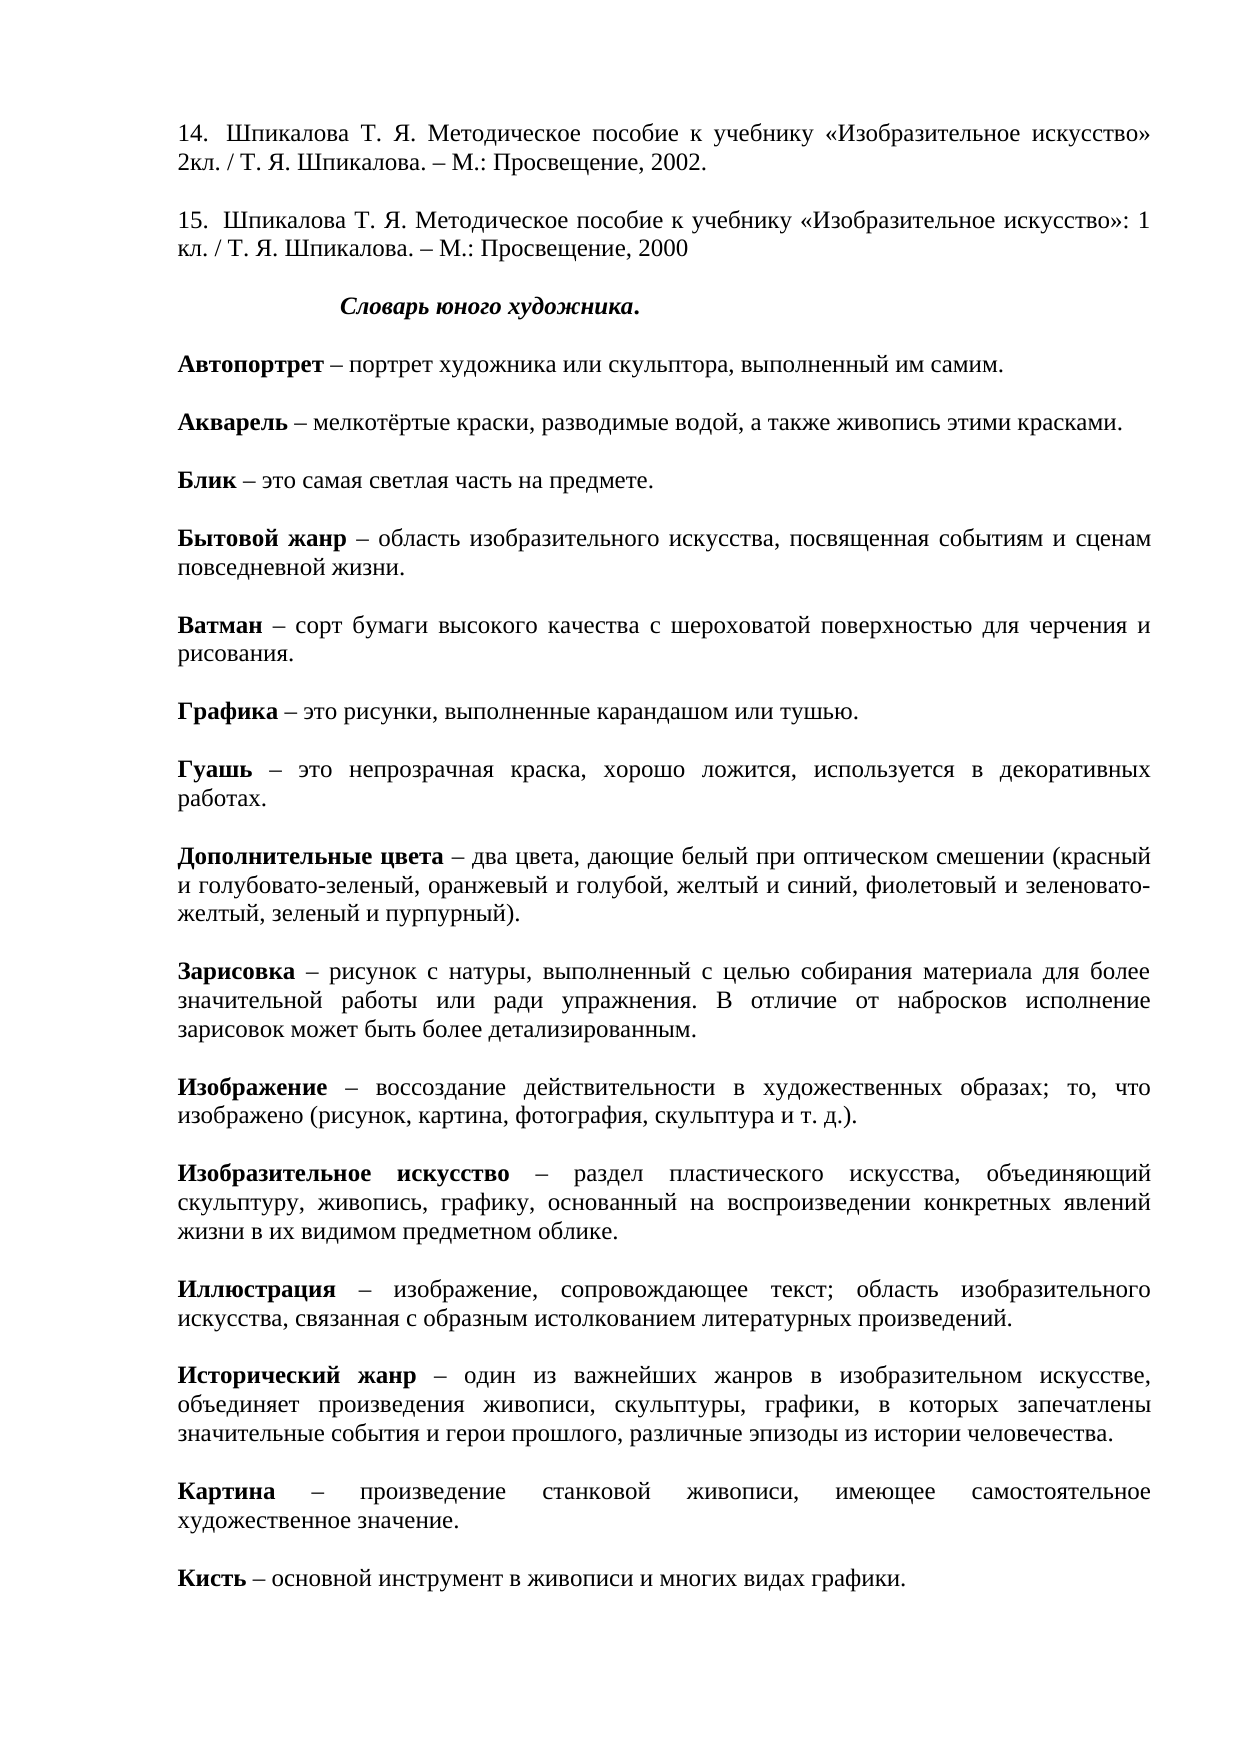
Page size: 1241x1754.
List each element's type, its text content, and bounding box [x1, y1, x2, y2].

text Изображение – воссоздание действительности в художественных образах; то, что изображено (рисунок, картина, фотография, скульптура и т. д.). [177, 1072, 1152, 1129]
text 14. Шпикалова Т. Я. Методическое пособие к учебнику «Изобразительное искусство» 2кл. / Т. Я. Шпикалова. – М.: Просвещение, 2002. [177, 118, 1152, 176]
text Картина – произведение станковой живописи, имеющее самостоятельное художественное значение. [177, 1476, 1152, 1533]
text Ватман – сорт бумаги высокого качества с шероховатой поверхностью для черчения и рисования. [177, 610, 1152, 667]
text Графика – это рисунки, выполненные карандашом или тушью. [177, 696, 1152, 725]
text Акварель – мелкотёртые краски, разводимые водой, а также живопись этими красками. [177, 407, 1152, 436]
text Дополнительные цвета – два цвета, дающие белый при оптическом смешении (красный и голубовато-зеленый, оранжевый и голубой, желтый и синий, фиолетовый и зеленовато-желтый, зеленый и пурпурный). [177, 841, 1152, 927]
text Блик – это самая светлая часть на предмете. [177, 465, 1152, 494]
text Изобразительное искусство – раздел пластического искусства, объединяющий скульптуру, живопись, графику, основанный на воспроизведении конкретных явлений жизни в их видимом предметном облике. [177, 1158, 1152, 1245]
text Автопортрет – портрет художника или скульптора, выполненный им самим. [177, 349, 1152, 378]
text Бытовой жанр – область изобразительного искусства, посвященная событиям и сценам повседневной жизни. [177, 523, 1152, 581]
text Исторический жанр – один из важнейших жанров в изобразительном искусстве, объединяет произведения живописи, скульптуры, графики, в которых запечатлены значительные события и герои прошлого, различные эпизоды из истории человечества. [177, 1361, 1152, 1447]
text Кисть – основной инструмент в живописи и многих видах графики. [177, 1563, 1152, 1591]
text 15. Шпикалова Т. Я. Методическое пособие к учебнику «Изобразительное искусство»: 1 кл. / Т. Я. Шпикалова. – М.: Просвещение, 2000 [177, 205, 1152, 262]
text Гуашь – это непрозрачная краска, хорошо ложится, используется в декоративных работах. [177, 754, 1152, 812]
text Словарь юного художника. [177, 291, 1152, 320]
text Зарисовка – рисунок с натуры, выполненный с целью собирания материала для более значительной работы или ради упражнения. В отличие от набросков исполнение зарисовок может быть более детализированным. [177, 956, 1152, 1043]
text Иллюстрация – изображение, сопровождающее текст; область изобразительного искусства, связанная с образным истолкованием литературных произведений. [177, 1274, 1152, 1331]
